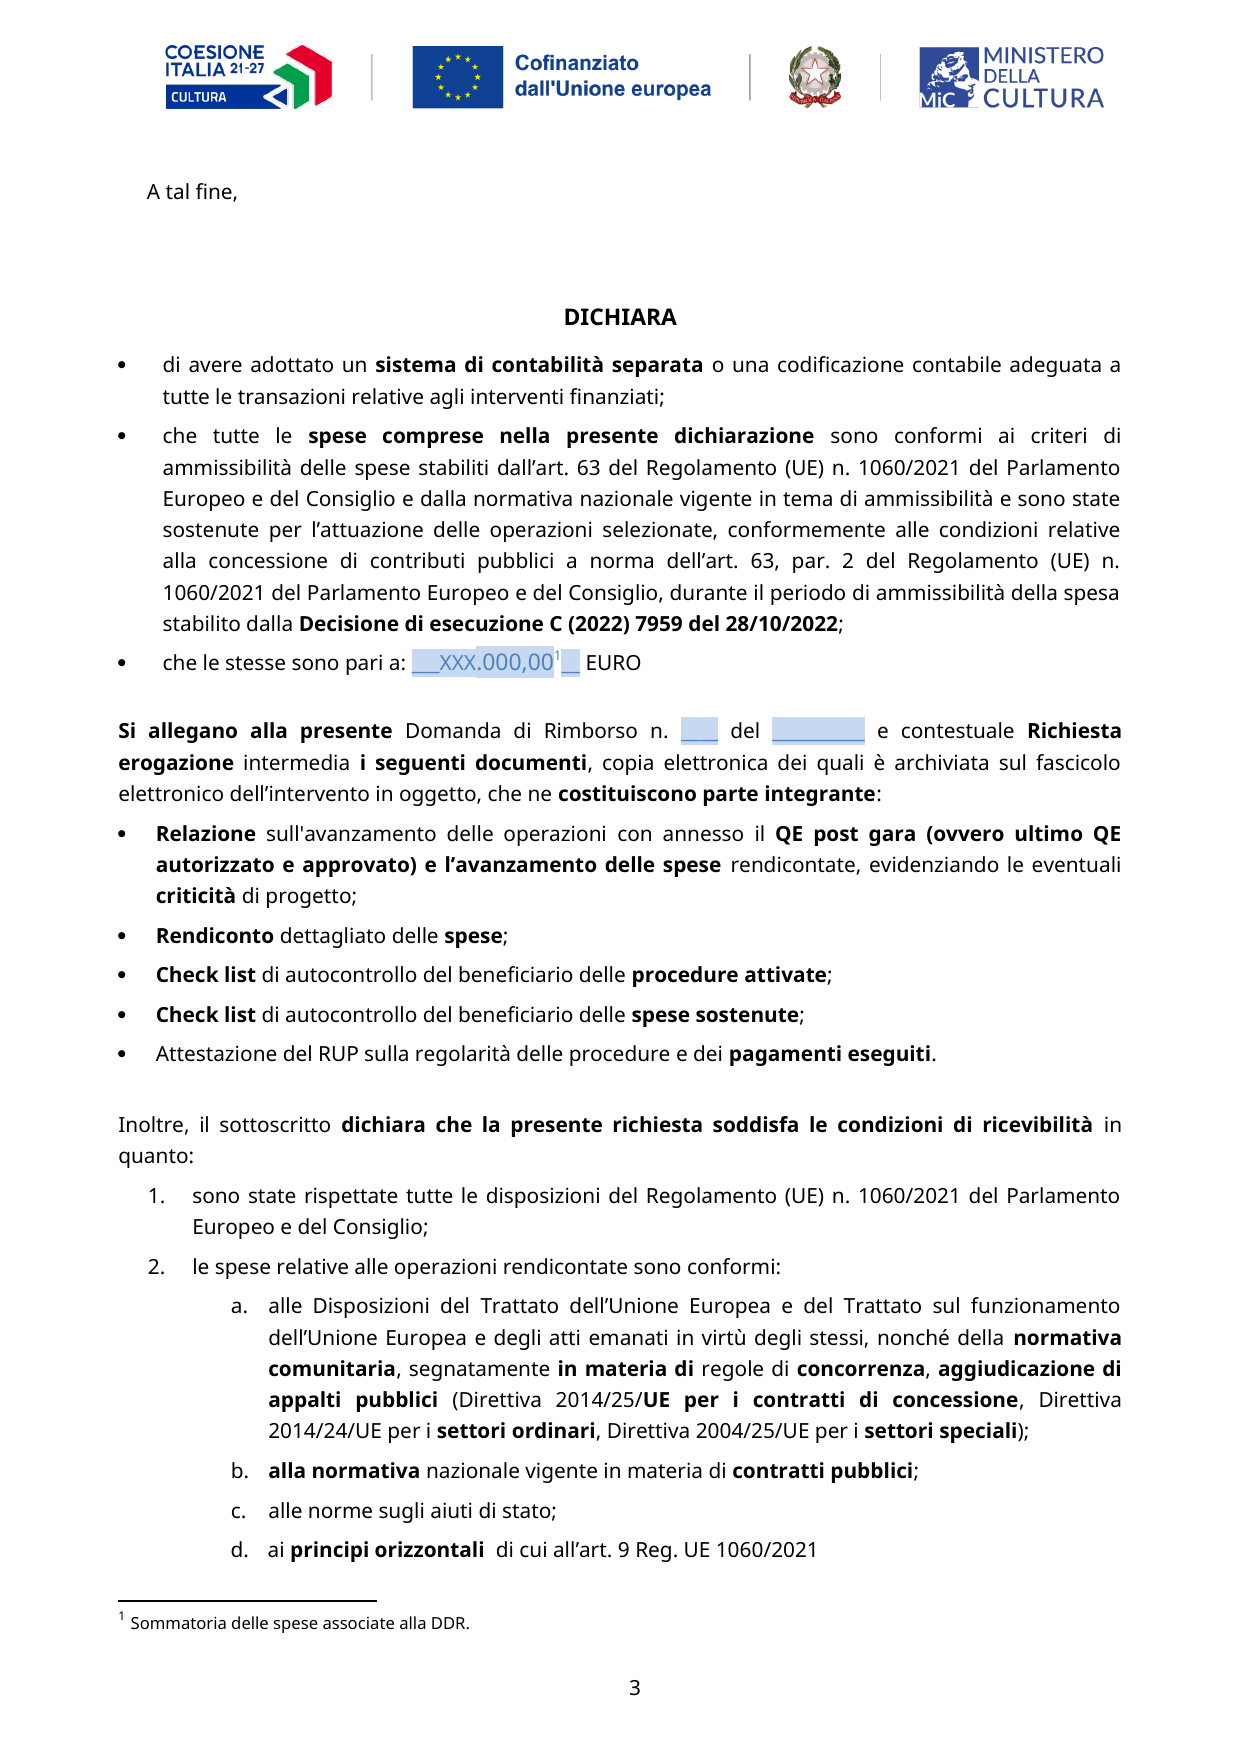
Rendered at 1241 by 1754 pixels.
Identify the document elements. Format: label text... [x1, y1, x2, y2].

list alle Disposizioni del Trattato dell’Unione Europea e del Trattato sul funzionamento dell’Unione Europea e degli atti emanati in virtù degli stessi, nonché della normativa comunitaria, segnatamente in materia di regole di concorrenza, aggiudicazione di appalti pubblici (Direttiva 2014/25/UE per i contratti di concessione, Direttiva 2014/24/UE per i settori ordinari, Direttiva 2004/25/UE per i settori speciali); [231, 1289, 1122, 1445]
list Attestazione del RUP sulla regolarità delle procedure e dei pagamenti eseguiti. [118, 1037, 1122, 1068]
list che le stesse sono pari a: ___XXX.000,00__ EURO [118, 646, 476, 677]
list Check list di autocontrollo del beneficiario delle procedure attivate; [118, 958, 1122, 989]
text Si allegano alla presente Domanda di Rimborso n. ____ del __________ e contestuale Richiesta erogazione intermedia i seguenti documenti, copia elettronica dei quali è archiviata sul fascicolo elettronico dell’intervento in oggetto, che ne costituiscono parte integrante: [118, 714, 1122, 808]
list alla normativa nazionale vigente in materia di contratti pubblici; [231, 1453, 1122, 1485]
picture [132, 29, 1137, 128]
list alle norme sugli aiuti di stato; [231, 1493, 1122, 1524]
list di avere adottato un sistema di contabilità separata o una codificazione contabile adeguata a tutte le transazioni relative agli interventi finanziati; [118, 348, 1122, 410]
text Inoltre, il sottoscritto dichiara che la presente richiesta soddisfa le condizioni di ricevibilità in quanto: [118, 1108, 1122, 1170]
list ai principi orizzontali di cui all’art. 9 Reg. UE 1060/2021 [230, 1533, 1122, 1564]
list Relazione sull'avanzamento delle operazioni con annesso il QE post gara (ovvero ultimo QE autorizzato e approvato) e l’avanzamento delle spese rendicontate, evidenziando le eventuali criticità di progetto; [118, 816, 1122, 910]
list che le stesse sono pari a: ___XXX.000,00__ EURO [554, 646, 1122, 677]
text DICHIARA [118, 301, 1122, 332]
list le spese relative alle operazioni rendicontate sono conformi: [148, 1249, 1122, 1281]
list Rendiconto dettagliato delle spese; [118, 918, 1122, 949]
text A tal fine, [147, 177, 1122, 206]
list sono state rispettate tutte le disposizioni del Regolamento (UE) n. 1060/2021 del Parlamento Europeo e del Consiglio; [148, 1178, 1122, 1241]
list che tutte le spese comprese nella presente dichiarazione sono conformi ai criteri di ammissibilità delle spese stabiliti dall’art. 63 del Regolamento (UE) n. 1060/2021 del Parlamento Europeo e del Consiglio e dalla normativa nazionale vigente in tema di ammissibilità e sono state sostenute per l’attuazione delle operazioni selezionate, conformemente alle condizioni relative alla concessione di contributi pubblici a norma dell’art. 63, par. 2 del Regolamento (UE) n. 1060/2021 del Parlamento Europeo e del Consiglio, durante il periodo di ammissibilità della spesa stabilito dalla Decisione di esecuzione C (2022) 7959 del 28/10/2022; [118, 419, 1122, 637]
list Check list di autocontrollo del beneficiario delle spese sostenute; [118, 997, 1122, 1028]
